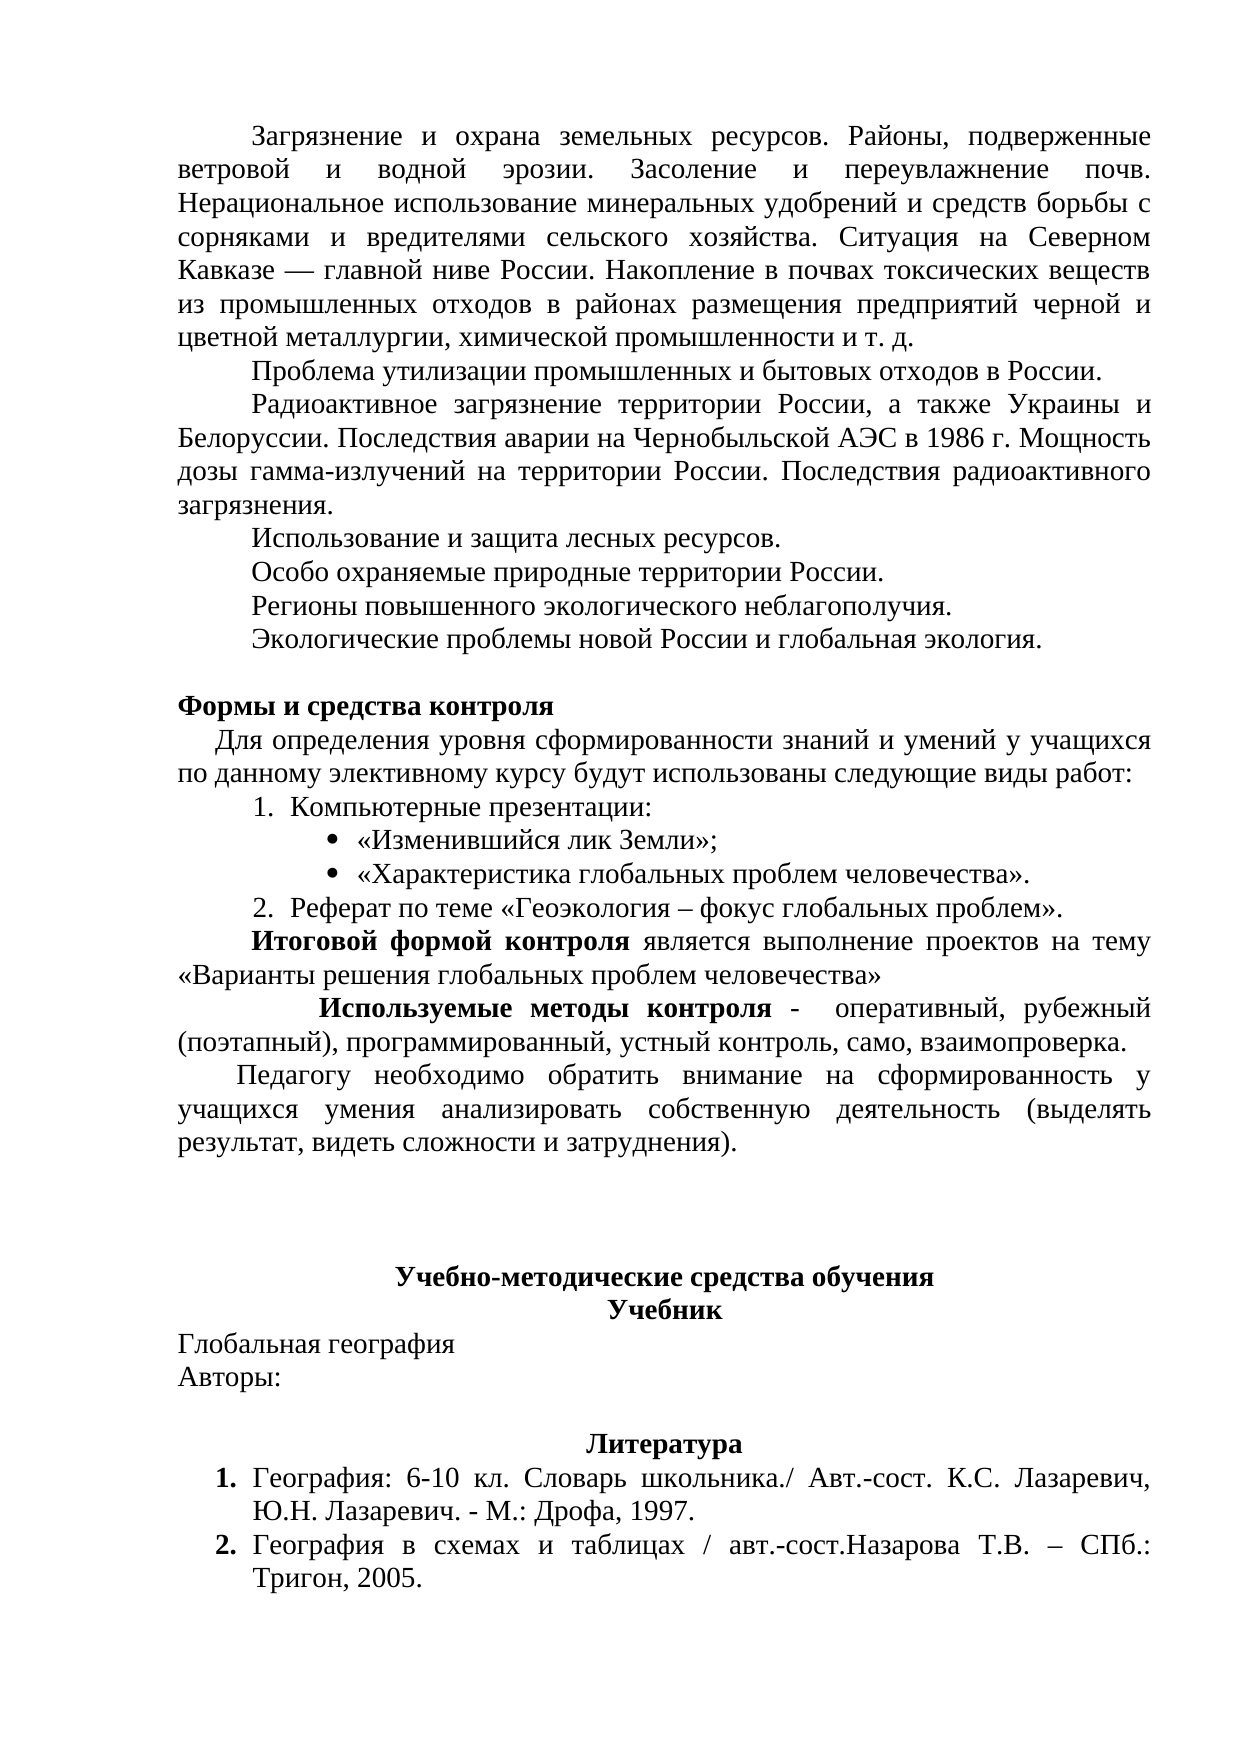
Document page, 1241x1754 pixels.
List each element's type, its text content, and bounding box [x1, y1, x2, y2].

text Педагогу необходимо обратить внимание на сформированность у учащихся умения анализировать собственную деятельность (выделять результат, видеть сложности и затруднения). [177, 1057, 1152, 1158]
list «Характеристика глобальных проблем человечества». [327, 856, 1152, 890]
text Для определения уровня сформированности знаний и умений у учащихся по данному элективному курсу будут использованы следующие виды работ: [177, 722, 1152, 789]
text Итоговой формой контроля является выполнение проектов на тему «Варианты решения глобальных проблем человечества» [177, 923, 1152, 990]
list «Изменившийся лик Земли»; [327, 822, 1152, 856]
text Проблема утилизации промышленных и бытовых отходов в России. [177, 353, 1152, 386]
text Используемые методы контроля - оперативный, рубежный (поэтапный), программированный, устный контроль, само, взаимопроверка. [177, 990, 1152, 1057]
text Использование и защита лесных ресурсов. [177, 521, 1152, 554]
text Глобальная география [177, 1326, 1152, 1359]
list Реферат по теме «Геоэкология – фокус глобальных проблем». [252, 890, 1152, 923]
list Компьютерные презентации: [252, 789, 1152, 822]
text Учебно-методические средства обучения [177, 1259, 1152, 1292]
text Регионы повышенного экологического неблагополучия. [177, 588, 1152, 621]
text Учебник [177, 1292, 1152, 1326]
text Особо охраняемые природные территории России. [177, 554, 1152, 588]
list География в схемах и таблицах / авт.-сост.Назарова Т.В. – СПб.: Тригон, 2005. [215, 1527, 1152, 1594]
list География: 6-10 кл. Словарь школьника./ Авт.-сост. К.С. Лазаревич, Ю.Н. Лазаревич. - М.: Дрофа, 1997. [215, 1460, 1152, 1527]
text Авторы: [177, 1359, 1152, 1393]
text Экологические проблемы новой России и глобальная экология. [177, 621, 1152, 655]
text Формы и средства контроля [177, 688, 1152, 722]
text Радиоактивное загрязнение территории России, а также Украины и Белоруссии. Последствия аварии на Чернобыльской АЭС в 1986 г. Мощность дозы гамма-излучений на территории России. Последствия радиоактивного загрязнения. [177, 386, 1152, 521]
text Литература [177, 1426, 1152, 1460]
text Загрязнение и охрана земельных ресурсов. Районы, подверженные ветровой и водной эрозии. Засоление и переувлажнение почв. Нерациональное использование минеральных удобрений и средств борьбы с сорняками и вредителями сельского хозяйства. Ситуация на Северном Кавказе — главной ниве России. Накопление в почвах токсических веществ из промышленных отходов в районах размещения предприятий черной и цветной металлургии, химической промышленности и т. д. [177, 118, 1152, 353]
